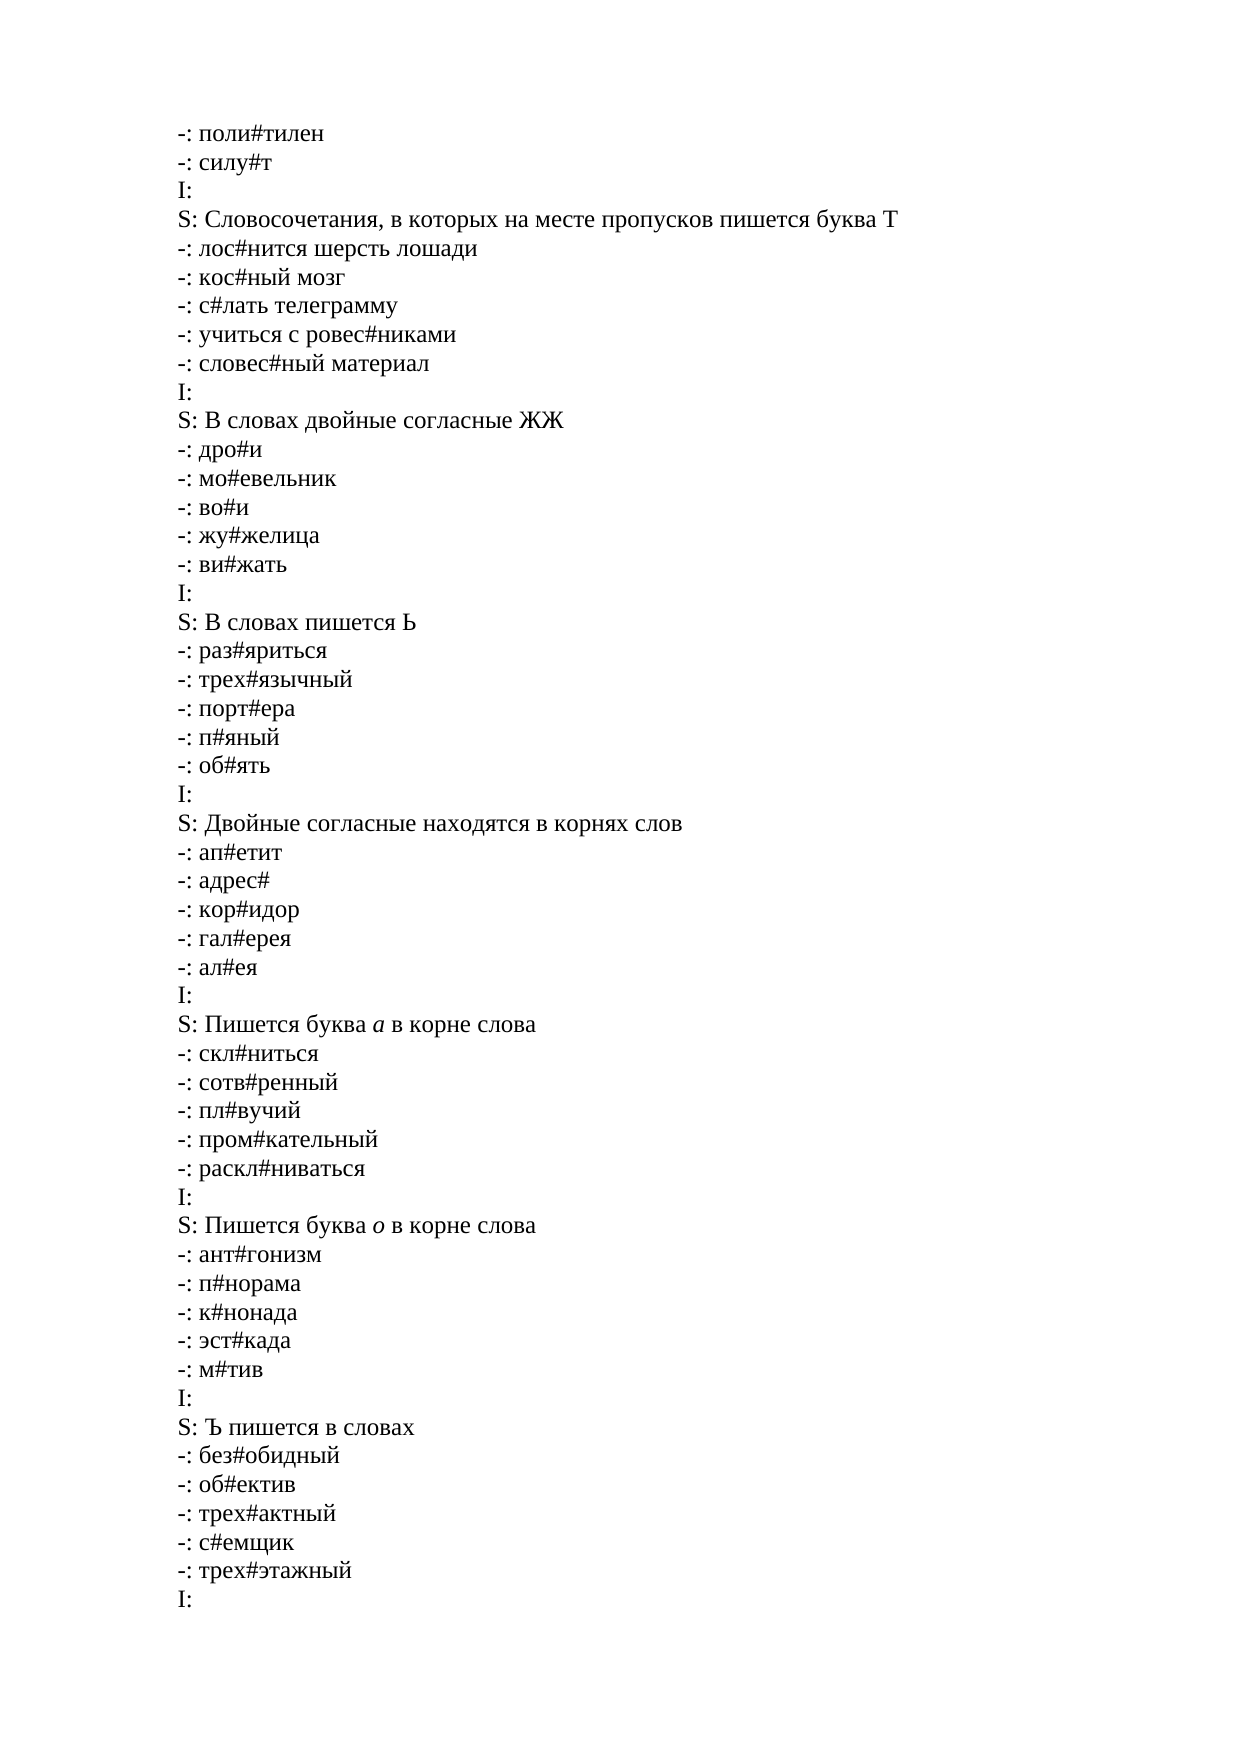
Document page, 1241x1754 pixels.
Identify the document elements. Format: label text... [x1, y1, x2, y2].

text -: кос#ный мозг [177, 262, 1152, 291]
text -: кор#идор [177, 894, 1152, 923]
text S: В словах двойные согласные ЖЖ [177, 406, 1152, 434]
text -: с#емщик [177, 1527, 1152, 1556]
text -: без#обидный [177, 1441, 1152, 1469]
text -: ап#етит [177, 837, 1152, 866]
text -: п#яный [177, 722, 1152, 751]
text -: пром#кательный [177, 1124, 1152, 1153]
text -: силу#т [177, 147, 1152, 176]
text I: [177, 779, 1152, 808]
text S: В словах пишется Ь [177, 607, 1152, 636]
text -: учиться с ровес#никами [177, 319, 1152, 348]
text -: сотв#ренный [177, 1067, 1152, 1096]
text -: с#лать телеграмму [177, 291, 1152, 319]
text S: Двойные согласные находятся в корнях слов [177, 808, 1152, 837]
text -: ал#ея [177, 952, 1152, 981]
text -: об#ектив [177, 1469, 1152, 1498]
text S: Словосочетания, в которых на месте пропусков пишется буква Т [177, 204, 1152, 233]
text -: поли#тилен [177, 118, 1152, 147]
text I: [177, 1182, 1152, 1211]
text -: адрес# [177, 866, 1152, 894]
text -: раскл#ниваться [177, 1153, 1152, 1182]
text -: лос#нится шерсть лошади [177, 233, 1152, 262]
text S: Пишется буква о в корне слова [177, 1211, 1152, 1239]
text -: словес#ный материал [177, 348, 1152, 377]
text -: жу#желица [177, 521, 1152, 549]
text S: Пишется буква а в корне слова [177, 1009, 1152, 1038]
text -: дро#и [177, 434, 1152, 463]
text -: трех#актный [177, 1498, 1152, 1527]
text -: эст#када [177, 1326, 1152, 1354]
text -: трех#этажный [177, 1556, 1152, 1584]
text I: [177, 1383, 1152, 1412]
text -: м#тив [177, 1354, 1152, 1383]
text -: раз#яриться [177, 636, 1152, 664]
text -: об#ять [177, 751, 1152, 779]
text -: ант#гонизм [177, 1239, 1152, 1268]
text -: скл#ниться [177, 1038, 1152, 1067]
text -: во#и [177, 492, 1152, 521]
text -: к#нонада [177, 1297, 1152, 1326]
text -: пл#вучий [177, 1096, 1152, 1124]
text -: п#норама [177, 1268, 1152, 1297]
text -: ви#жать [177, 549, 1152, 578]
text I: [177, 176, 1152, 204]
text I: [177, 578, 1152, 607]
text I: [177, 377, 1152, 406]
text -: порт#ера [177, 693, 1152, 722]
text I: [177, 1584, 1152, 1613]
text S: Ъ пишется в словах [177, 1412, 1152, 1441]
text I: [177, 981, 1152, 1009]
text -: мо#евельник [177, 463, 1152, 492]
text -: трех#язычный [177, 664, 1152, 693]
text -: гал#ерея [177, 923, 1152, 952]
